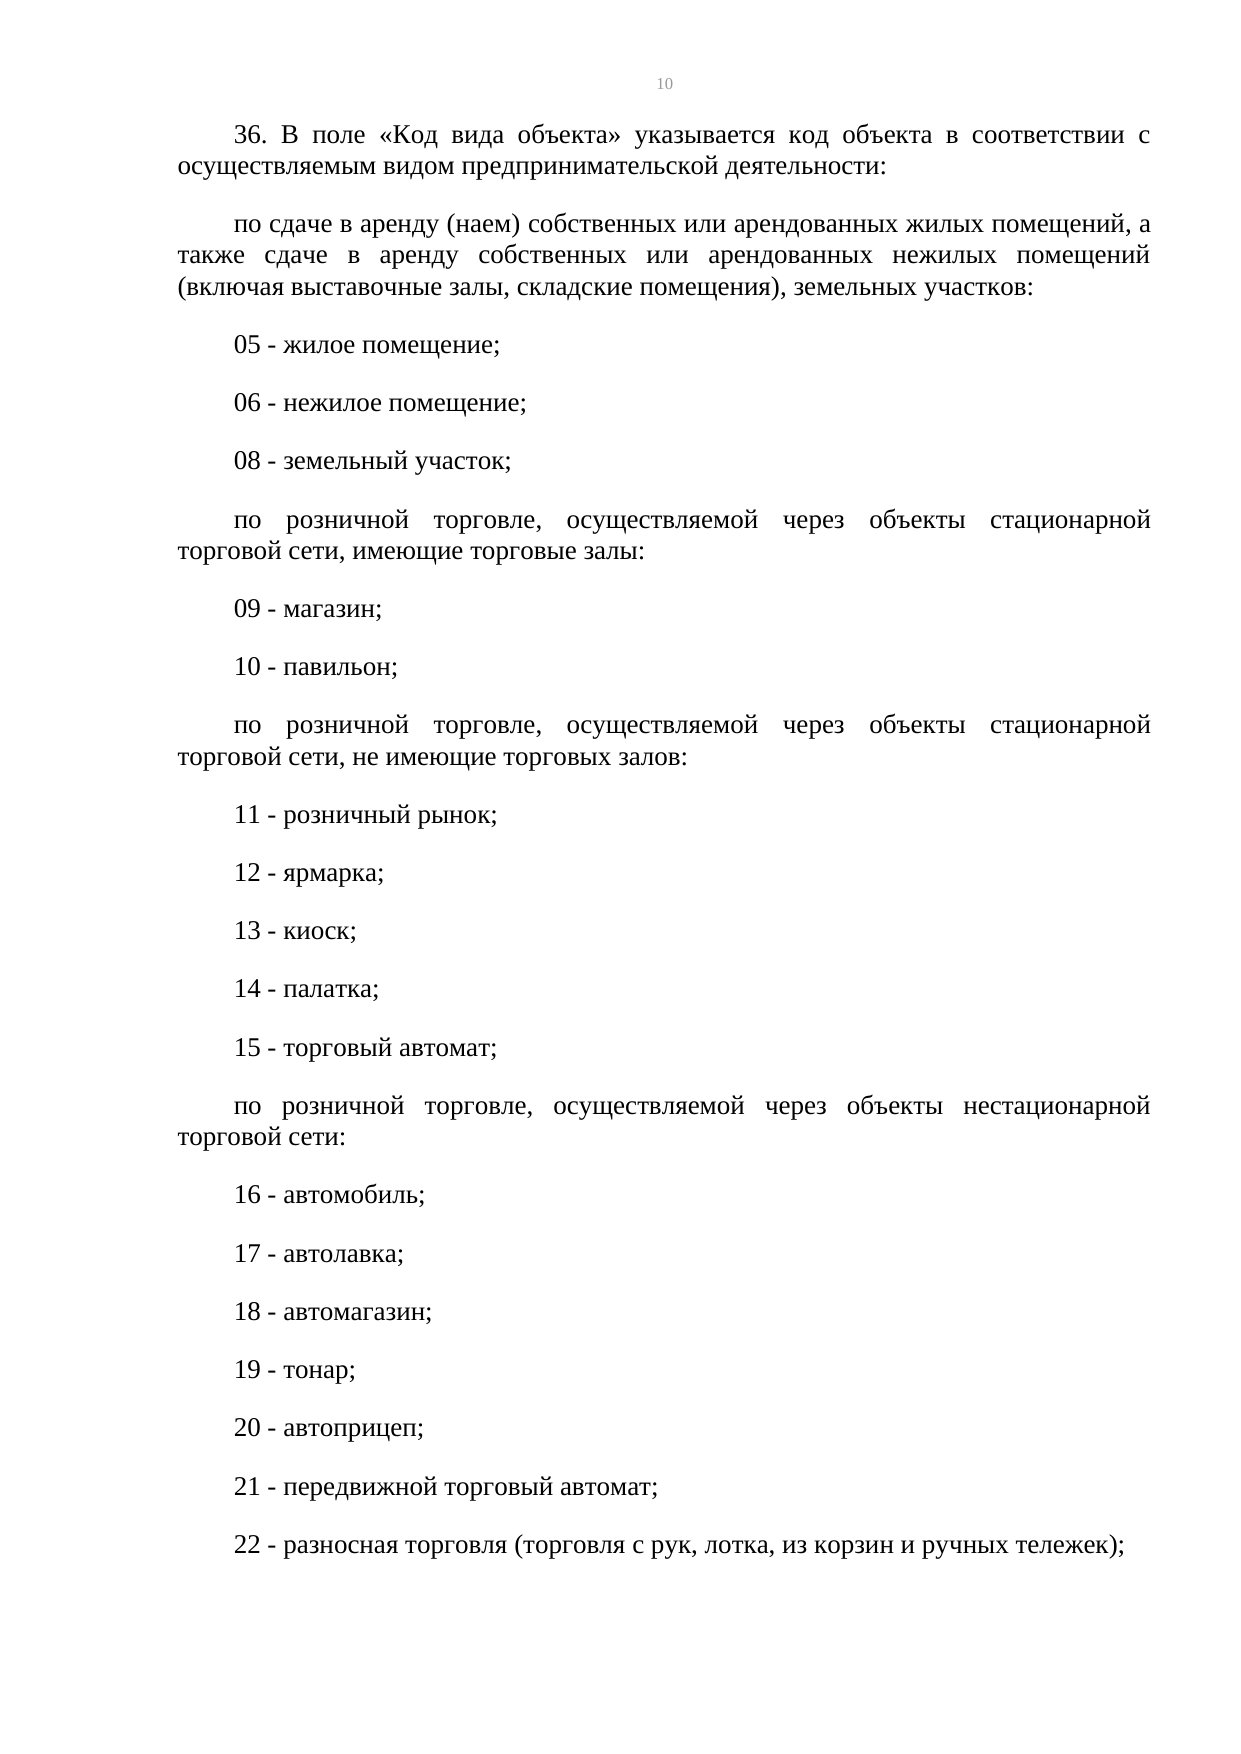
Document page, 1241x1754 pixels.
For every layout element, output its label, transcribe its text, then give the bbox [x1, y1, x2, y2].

text 11 - розничный рынок; [177, 798, 1152, 829]
text 22 - разносная торговля (торговля с рук, лотка, из корзин и ручных тележек); [177, 1528, 1152, 1559]
text 13 - киоск; [177, 914, 1152, 946]
text по розничной торговле, осуществляемой через объекты стационарной торговой сети, имеющие торговые залы: [177, 503, 1152, 565]
text 12 - ярмарка; [177, 856, 1152, 887]
text 05 - жилое помещение; [177, 328, 1152, 359]
text 15 - торговый автомат; [177, 1031, 1152, 1062]
text 14 - палатка; [177, 973, 1152, 1004]
text 20 - автоприцеп; [177, 1411, 1152, 1442]
text 09 - магазин; [177, 592, 1152, 623]
text 06 - нежилое помещение; [177, 386, 1152, 417]
text 19 - тонар; [177, 1353, 1152, 1384]
text по розничной торговле, осуществляемой через объекты нестационарной торговой сети: [177, 1089, 1152, 1151]
text 08 - земельный участок; [177, 444, 1152, 476]
text по сдаче в аренду (наем) собственных или арендованных жилых помещений, а также сдаче в аренду собственных или арендованных нежилых помещений (включая выставочные залы, складские помещения), земельных участков: [177, 207, 1152, 301]
text 36. В поле «Код вида объекта» указывается код объекта в соответствии с осуществляемым видом предпринимательской деятельности: [177, 118, 1152, 180]
text 10 - павильон; [177, 650, 1152, 681]
text 21 - передвижной торговый автомат; [177, 1469, 1152, 1501]
text 18 - автомагазин; [177, 1295, 1152, 1326]
text по розничной торговле, осуществляемой через объекты стационарной торговой сети, не имеющие торговых залов: [177, 708, 1152, 771]
text 17 - автолавка; [177, 1237, 1152, 1268]
text 16 - автомобиль; [177, 1178, 1152, 1209]
